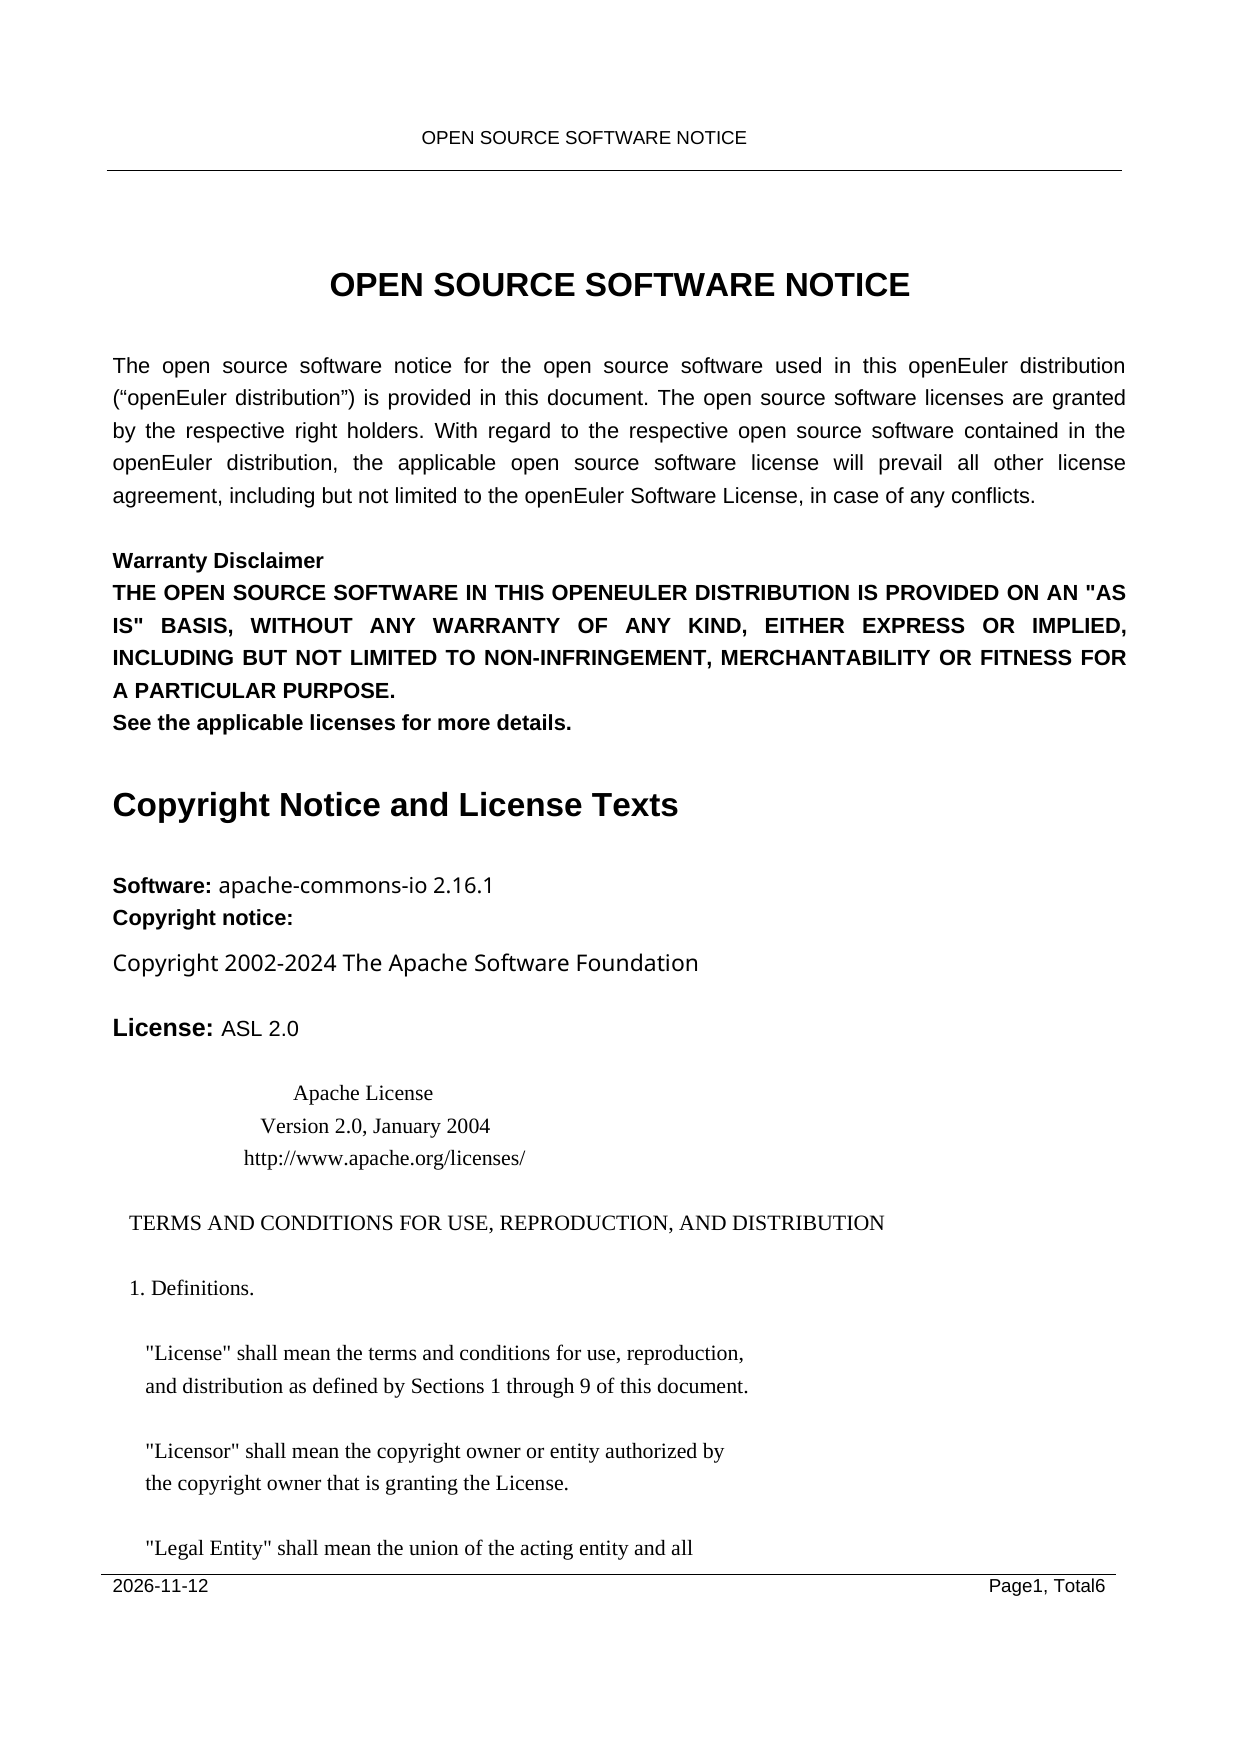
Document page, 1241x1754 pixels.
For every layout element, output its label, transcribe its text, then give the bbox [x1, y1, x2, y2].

title Software: apache-commons-io 2.16.1 [112, 869, 1128, 901]
text License: ASL 2.0 [112, 1012, 1128, 1044]
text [112, 1044, 1128, 1564]
text Copyright Notice and License Texts [112, 771, 1128, 836]
text Warranty Disclaimer [112, 544, 1128, 576]
text The open source software notice for the open source software used in this openEuler distribution (“openEuler distribution”) is provided in this document. The open source software licenses are granted by the respective right holders. With regard to the respective open source software contained in the openEuler distribution, the applicable open source software license will prevail all other license agreement, including but not limited to the openEuler Software License, in case of any conflicts. [112, 349, 1128, 511]
text Copyright notice: [112, 901, 1128, 934]
text OPEN SOURCE SOFTWARE NOTICE [112, 251, 1128, 316]
text THE OPEN SOURCE SOFTWARE IN THIS OPENEULER DISTRIBUTION IS PROVIDED ON AN "AS IS" BASIS, WITHOUT ANY WARRANTY OF ANY KIND, EITHER EXPRESS OR IMPLIED, INCLUDING BUT NOT LIMITED TO NON-INFRINGEMENT, MERCHANTABILITY OR FITNESS FOR A PARTICULAR PURPOSE. See the applicable licenses for more details. [112, 576, 1128, 739]
text Copyright 2002-2024 The Apache Software Foundation [112, 947, 1128, 1012]
